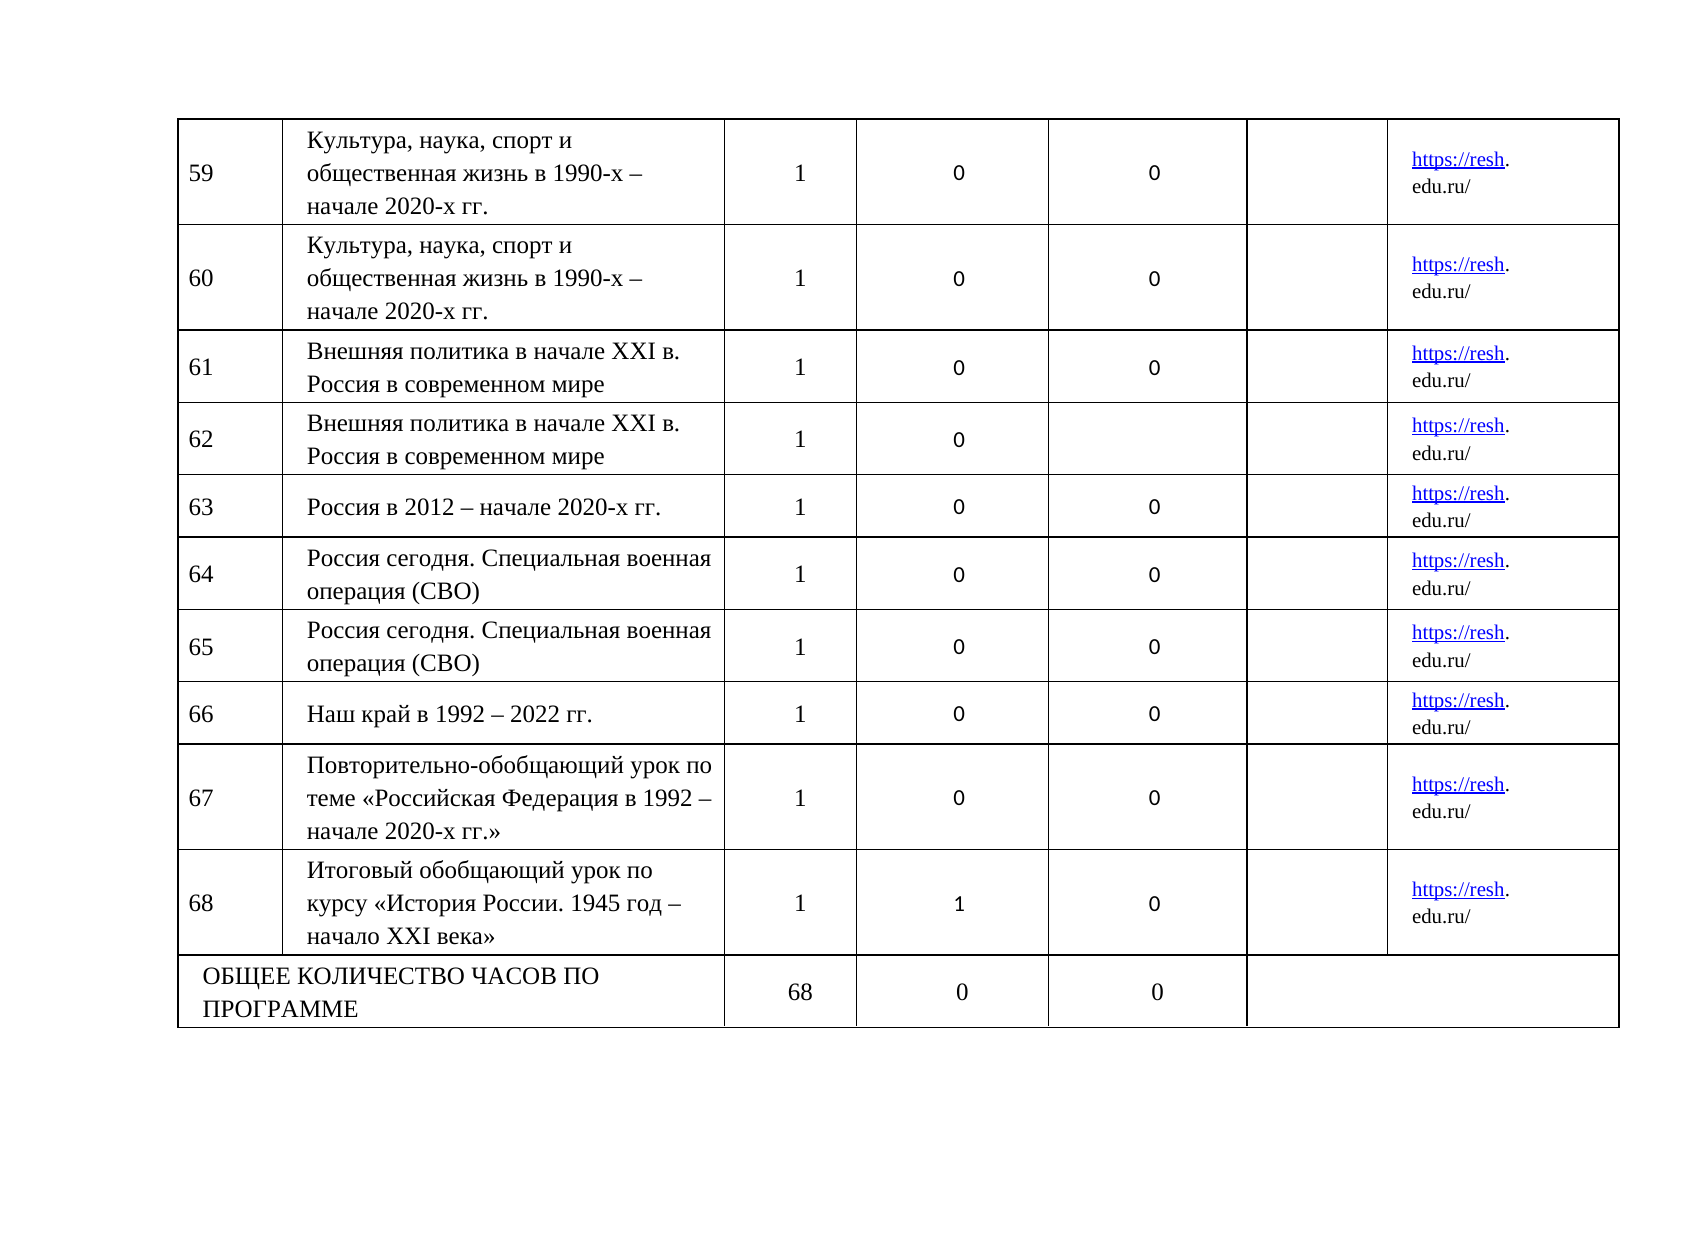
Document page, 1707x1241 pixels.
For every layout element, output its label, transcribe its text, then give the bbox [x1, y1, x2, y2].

table_cell 1 [857, 850, 1048, 954]
table_cell 0 [1049, 538, 1246, 608]
table_cell Культура, наука, спорт и общественная жизнь в 1990-х – начале 2020-х гг. [283, 120, 724, 223]
table_cell 1 [725, 120, 856, 223]
table_cell 1 [725, 225, 856, 329]
table_cell [1248, 120, 1387, 223]
table_cell 0 [857, 956, 1048, 1026]
table_cell 59 [179, 120, 282, 223]
table_cell Внешняя политика в начале ХХI в. Россия в современном мире [283, 403, 724, 474]
table_cell 0 [1049, 610, 1246, 681]
table_cell Наш край в 1992 – 2022 гг. [283, 682, 724, 743]
table_cell 0 [1049, 475, 1246, 536]
table_cell 1 [725, 331, 856, 401]
table_cell 0 [857, 475, 1048, 536]
table_cell 63 [179, 475, 282, 536]
table_cell https://resh. edu.ru/ [1388, 331, 1618, 401]
table_cell https://resh. edu.ru/ [1388, 610, 1618, 681]
table_cell 68 [725, 956, 856, 1026]
table_cell 1 [725, 745, 856, 848]
table_cell [1248, 225, 1387, 329]
table_cell https://resh. edu.ru/ [1388, 403, 1618, 474]
table_cell 1 [725, 610, 856, 681]
table_cell https://resh. edu.ru/ [1388, 745, 1618, 848]
table_cell 0 [857, 610, 1048, 681]
table_cell 65 [179, 610, 282, 681]
table_cell 0 [857, 225, 1048, 329]
table_cell 66 [179, 682, 282, 743]
table_cell 61 [179, 331, 282, 401]
table_cell Россия сегодня. Специальная военная операция (СВО) [283, 538, 724, 608]
table_cell [1248, 538, 1387, 608]
table_cell 0 [1049, 331, 1246, 401]
table_cell https://resh. edu.ru/ [1388, 538, 1618, 608]
table_cell [1248, 956, 1618, 1026]
table_cell https://resh. edu.ru/ [1388, 475, 1618, 536]
table_cell 0 [1049, 225, 1246, 329]
table_cell 0 [1049, 850, 1246, 954]
table_cell 0 [857, 745, 1048, 848]
table_cell 0 [857, 682, 1048, 743]
table_cell Культура, наука, спорт и общественная жизнь в 1990-х – начале 2020-х гг. [283, 225, 724, 329]
table_cell 64 [179, 538, 282, 608]
table_cell 0 [1049, 956, 1246, 1026]
table_cell 1 [725, 850, 856, 954]
table_cell 68 [179, 850, 282, 954]
table_cell 67 [179, 745, 282, 848]
table_cell 1 [725, 475, 856, 536]
table_cell 1 [725, 403, 856, 474]
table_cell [1388, 120, 1618, 223]
table_cell Россия сегодня. Специальная военная операция (СВО) [283, 610, 724, 681]
table_cell https://resh. edu.ru/ [1388, 225, 1618, 329]
table_cell [1248, 475, 1387, 536]
table_cell Россия в 2012 – начале 2020-х гг. [283, 475, 724, 536]
table_cell [1049, 403, 1246, 474]
table_cell [1248, 850, 1387, 954]
table_cell 1 [725, 538, 856, 608]
table_cell Внешняя политика в начале ХХI в. Россия в современном мире [283, 331, 724, 401]
table_cell 0 [857, 403, 1048, 474]
table_cell [1248, 610, 1387, 681]
table_cell 1 [725, 682, 856, 743]
table_cell https://resh. edu.ru/ [1388, 850, 1618, 954]
table_cell 0 [1049, 682, 1246, 743]
table_cell 0 [1049, 120, 1246, 223]
table_cell 0 [857, 331, 1048, 401]
table_cell [1248, 682, 1387, 743]
table_cell ОБЩЕЕ КОЛИЧЕСТВО ЧАСОВ ПО ПРОГРАММЕ [179, 956, 724, 1026]
table_cell [1248, 331, 1387, 401]
table_cell 0 [857, 120, 1048, 223]
table_cell Итоговый обобщающий урок по курсу «История России. 1945 год – начало ХХI века» [283, 850, 724, 954]
table_cell [1248, 745, 1387, 848]
table_cell https://resh. edu.ru/ [1388, 682, 1618, 743]
table_cell Повторительно-обобщающий урок по теме «Российская Федерация в 1992 – начале 2020-х гг.» [283, 745, 724, 848]
table_cell 0 [857, 538, 1048, 608]
table_cell 0 [1049, 745, 1246, 848]
table_cell 62 [179, 403, 282, 474]
table_cell 60 [179, 225, 282, 329]
table_cell [1248, 403, 1387, 474]
